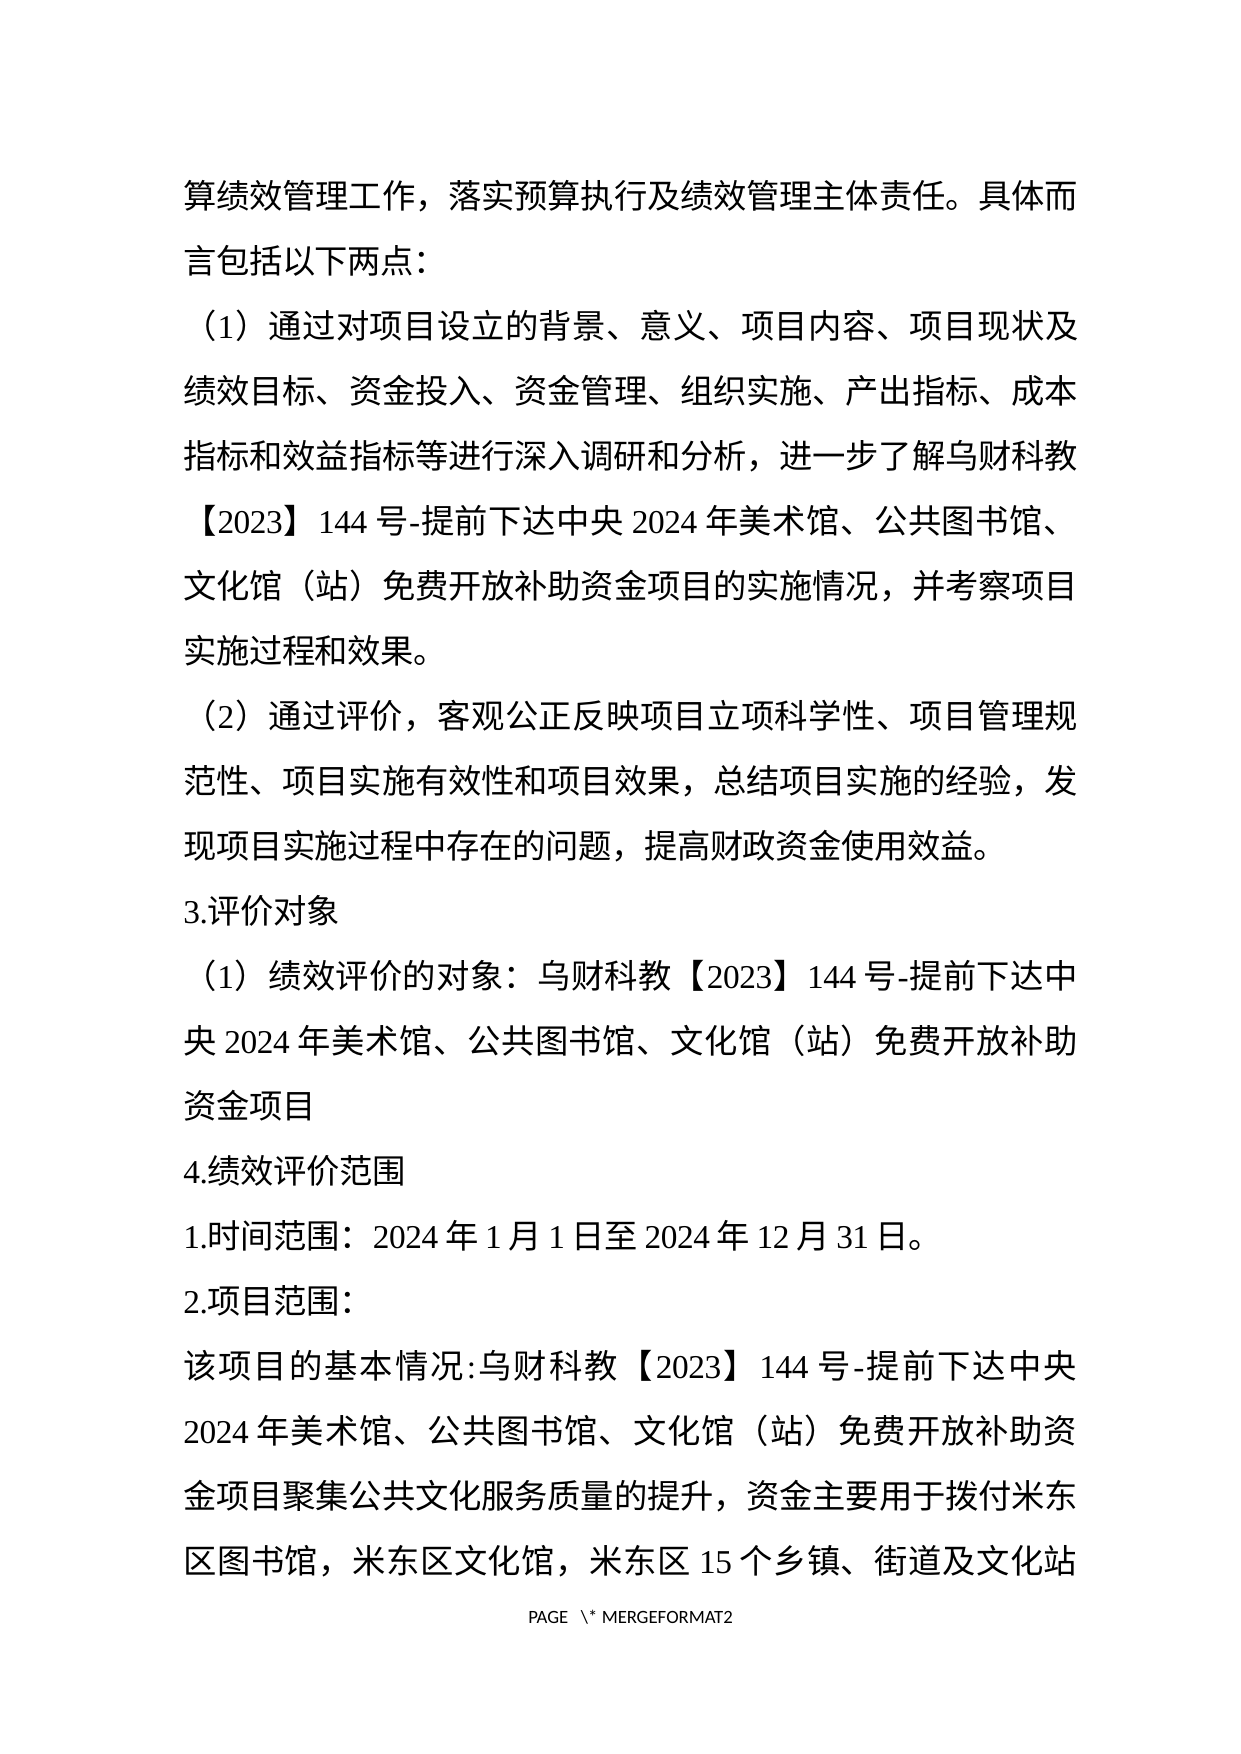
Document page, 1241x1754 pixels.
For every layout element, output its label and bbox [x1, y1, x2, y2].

text [183, 162, 1078, 1592]
